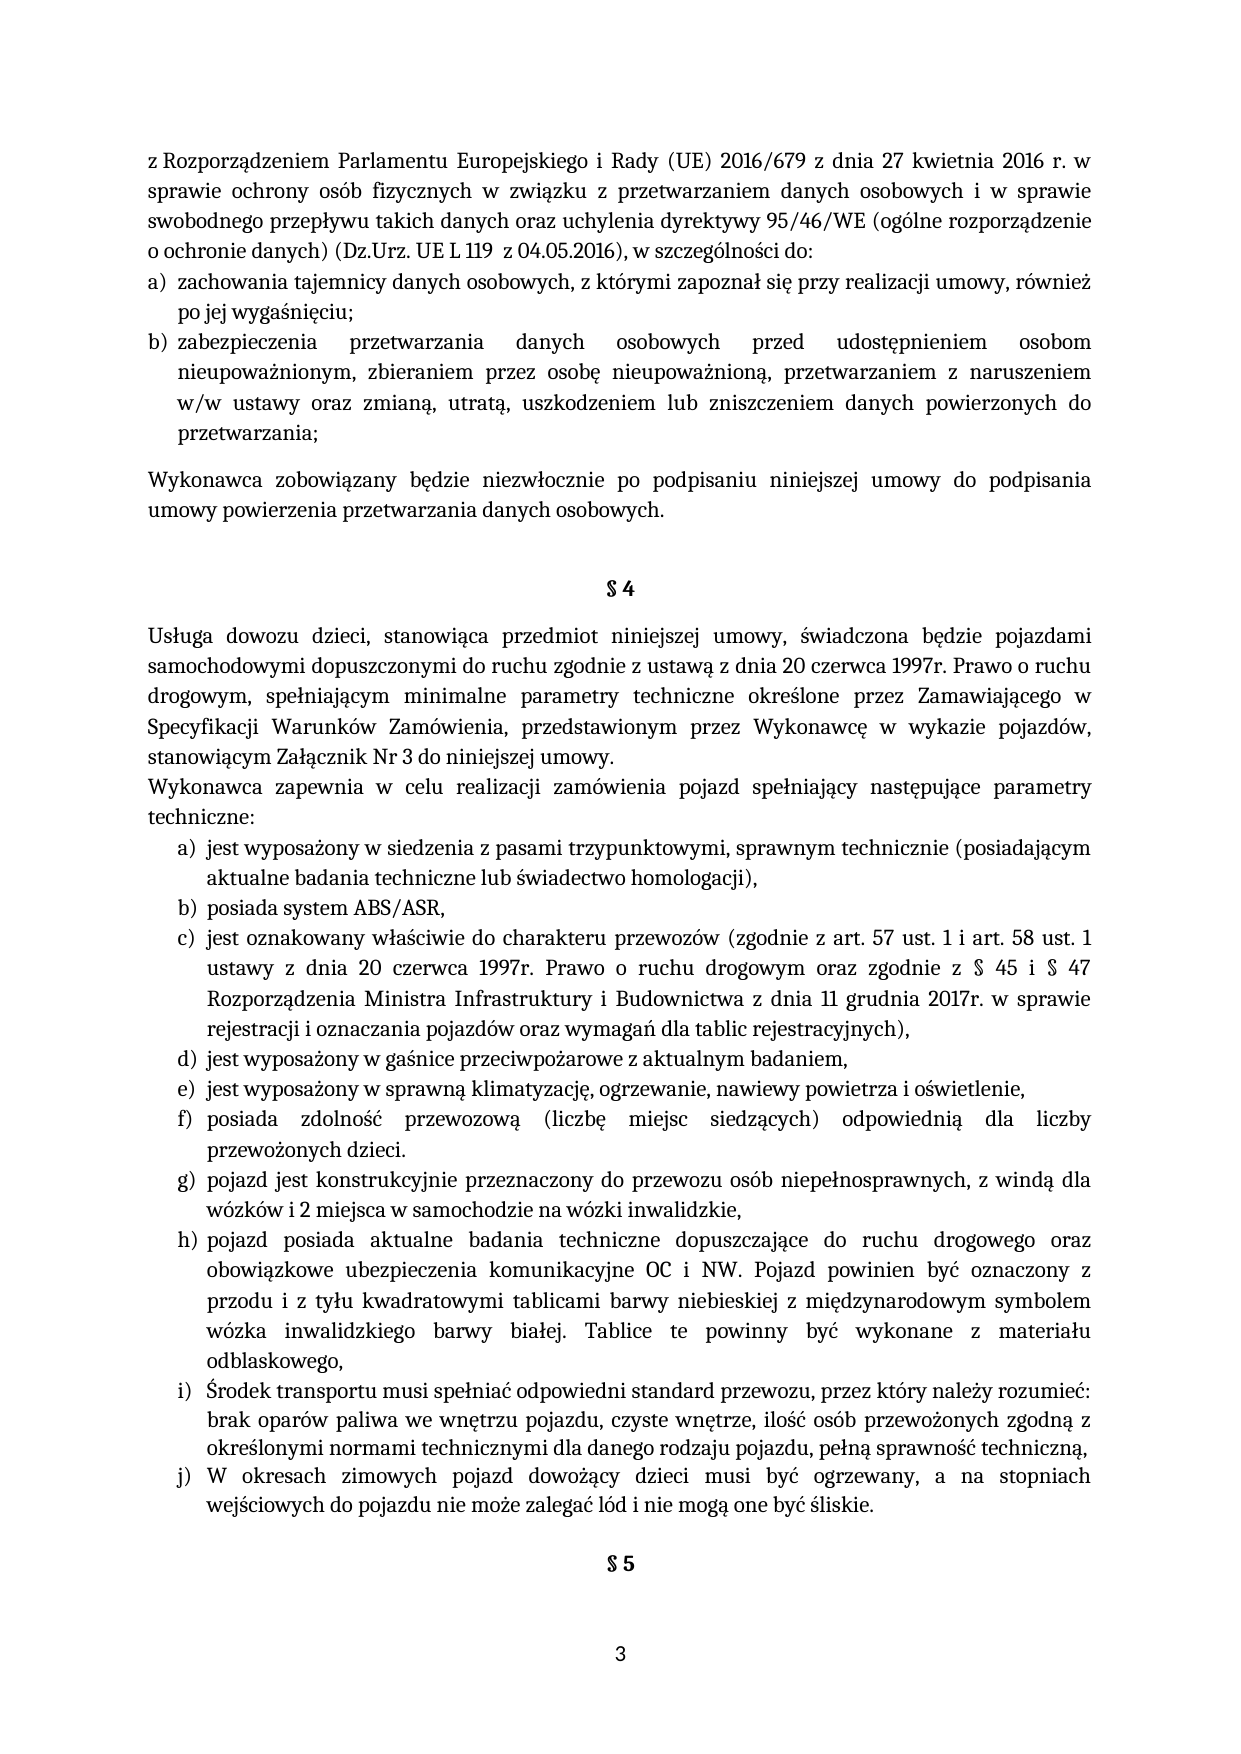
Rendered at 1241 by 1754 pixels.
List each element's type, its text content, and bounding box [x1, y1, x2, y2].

list jest wyposażony w gaśnice przeciwpożarowe z aktualnym badaniem, [177, 1046, 1093, 1072]
text Wykonawca zapewnia w celu realizacji zamówienia pojazd spełniający następujące parametry techniczne: [148, 774, 1093, 830]
list posiada zdolność przewozową (liczbę miejsc siedzących) odpowiednią dla liczby przewożonych dzieci. [177, 1106, 1093, 1163]
text Wykonawca zobowiązany będzie niezwłocznie po podpisaniu niniejszej umowy do podpisania umowy powierzenia przetwarzania danych osobowych. [148, 466, 1093, 555]
list jest oznakowany właściwie do charakteru przewozów (zgodnie z art. 57 ust. 1 i art. 58 ust. 1 ustawy z dnia 20 czerwca 1997r. Prawo o ruchu drogowym oraz zgodnie z § 45 i § 47 Rozporządzenia Ministra Infrastruktury i Budownictwa z dnia 11 grudnia 2017r. w sprawie rejestracji i oznaczania pojazdów oraz wymagań dla tablic rejestracyjnych), [177, 925, 1093, 1042]
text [148, 148, 1093, 264]
list jest wyposażony w sprawną klimatyzację, ogrzewanie, nawiewy powietrza i oświetlenie, [177, 1076, 1093, 1102]
list zabezpieczenia przetwarzania danych osobowych przed udostępnieniem osobom nieupoważnionym, zbieraniem przez osobę nieupoważnioną, przetwarzaniem z naruszeniem w/w ustawy oraz zmianą, utratą, uszkodzeniem lub zniszczeniem danych powierzonych do przetwarzania; [148, 329, 1093, 446]
text § 5 [148, 1520, 1093, 1577]
list pojazd posiada aktualne badania techniczne dopuszczające do ruchu drogowego oraz obowiązkowe ubezpieczenia komunikacyjne OC i NW. Pojazd powinien być oznaczony z przodu i z tyłu kwadratowymi tablicami barwy niebieskiej z międzynarodowym symbolem wózka inwalidzkiego barwy białej. Tablice te powinny być wykonane z materiału odblaskowego, [177, 1227, 1093, 1374]
list Środek transportu musi spełniać odpowiedni standard przewozu, przez który należy rozumieć: brak oparów paliwa we wnętrzu pojazdu, czyste wnętrze, ilość osób przewożonych zgodną z określonymi normami technicznymi dla danego rodzaju pojazdu, pełną sprawność techniczną, [177, 1378, 1093, 1461]
list zachowania tajemnicy danych osobowych, z którymi zapoznał się przy realizacji umowy, również po jej wygaśnięciu; [148, 268, 1093, 325]
list jest wyposażony w siedzenia z pasami trzypunktowymi, sprawnym technicznie (posiadającym aktualne badania techniczne lub świadectwo homologacji), [177, 834, 1093, 891]
text Usługa dowozu dzieci, stanowiąca przedmiot niniejszej umowy, świadczona będzie pojazdami samochodowymi dopuszczonymi do ruchu zgodnie z ustawą z dnia 20 czerwca 1997r. Prawo o ruchu drogowym, spełniającym minimalne parametry techniczne określone przez Zamawiającego w Specyfikacji Warunków Zamówienia, przedstawionym przez Wykonawcę w wykazie pojazdów, stanowiącym Załącznik Nr 3 do niniejszej umowy. [148, 623, 1093, 770]
list posiada system ABS/ASR, [177, 895, 1093, 921]
list W okresach zimowych pojazd dowożący dzieci musi być ogrzewany, a na stopniach wejściowych do pojazdu nie może zalegać lód i nie mogą one być śliskie. [177, 1463, 1093, 1518]
list pojazd jest konstrukcyjnie przeznaczony do przewozu osób niepełnosprawnych, z windą dla wózków i 2 miejsca w samochodzie na wózki inwalidzkie, [177, 1167, 1093, 1223]
text § 4 [148, 576, 1093, 602]
